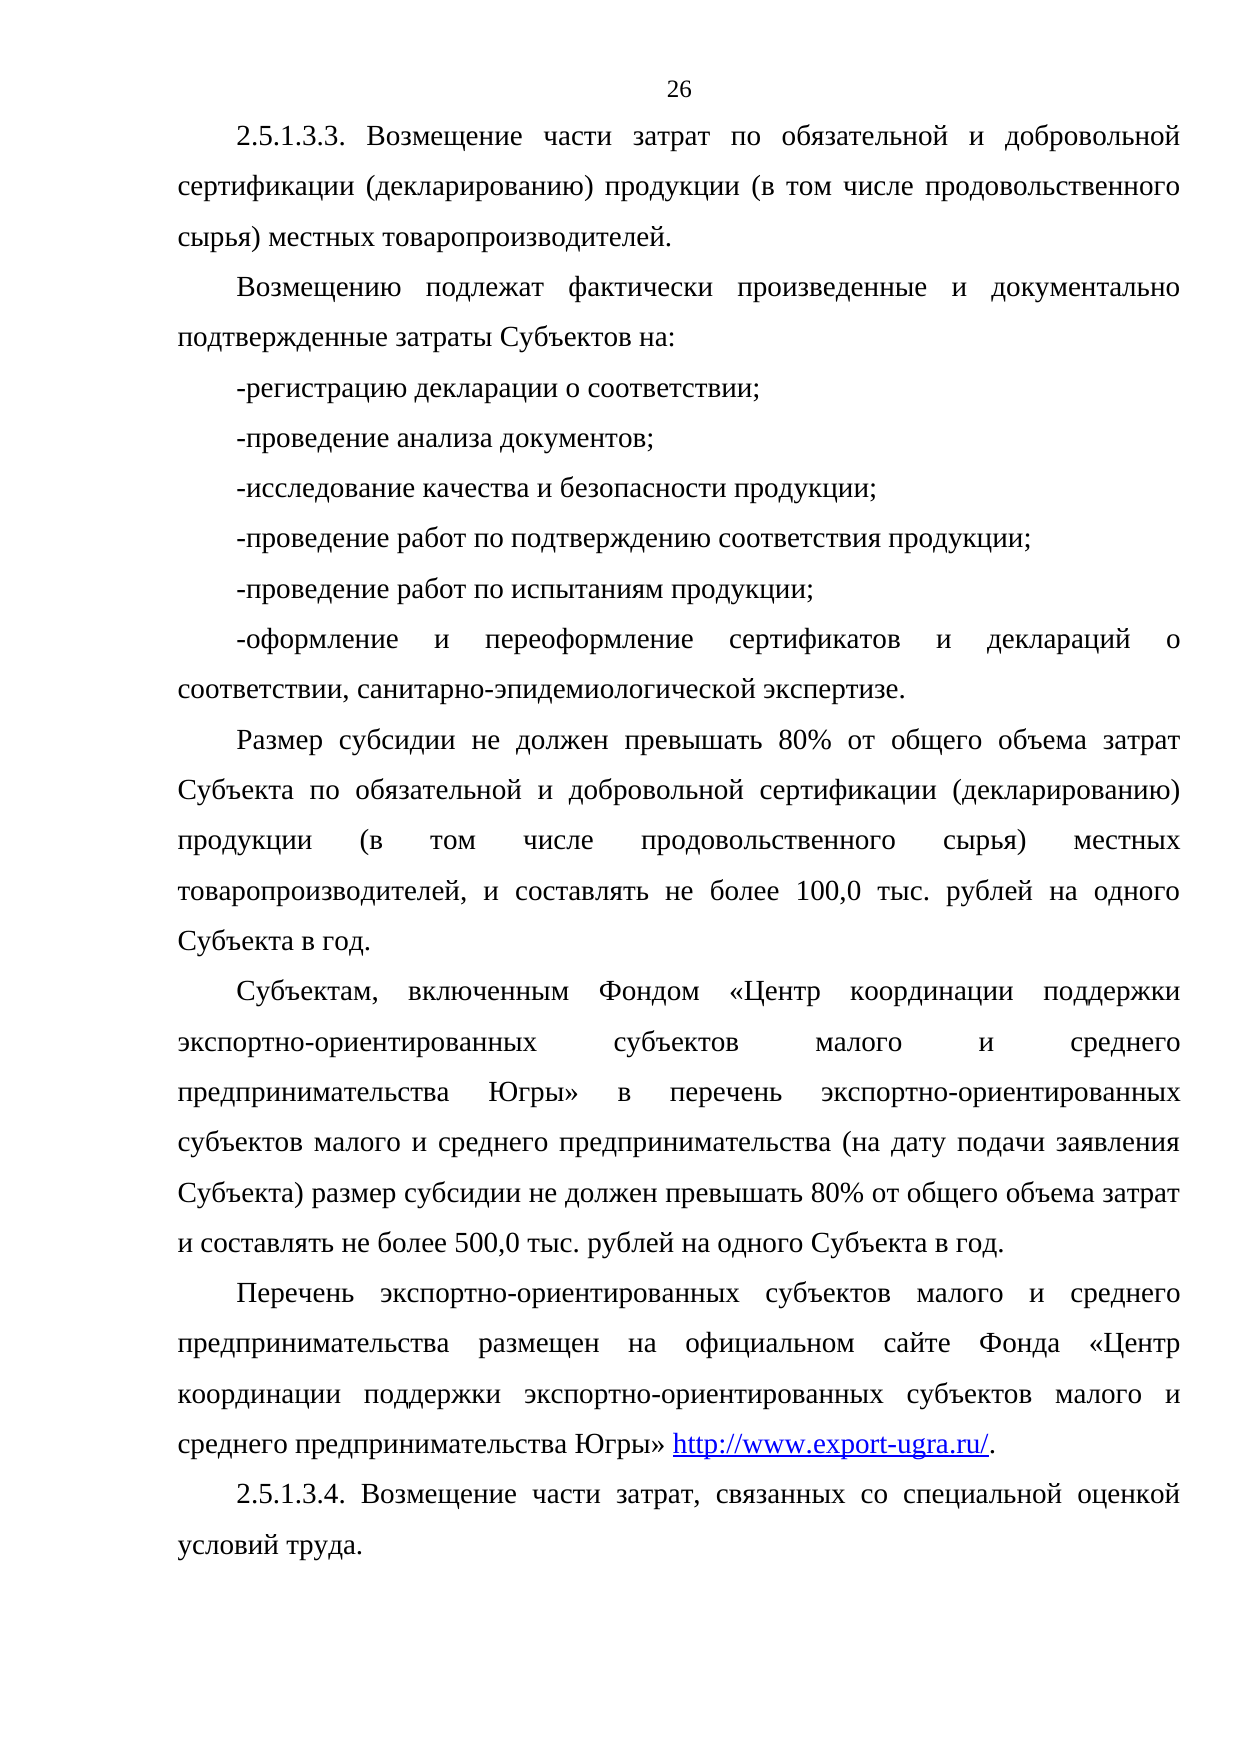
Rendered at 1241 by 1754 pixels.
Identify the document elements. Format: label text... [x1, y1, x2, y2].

text 2.5.1.3.4. Возмещение части затрат, связанных со специальной оценкой условий труда. [177, 1477, 1181, 1560]
text -исследование качества и безопасности продукции; [177, 470, 1181, 504]
text Субъектам, включенным Фондом «Центр координации поддержки экспортно-ориентированных субъектов малого и среднего предпринимательства Югры» в перечень экспортно-ориентированных субъектов малого и среднего предпринимательства (на дату подачи заявления Субъекта) размер субсидии не должен превышать 80% от общего объема затрат и составлять не более 500,0 тыс. рублей на одного Субъекта в год. [177, 973, 1181, 1258]
text Перечень экспортно-ориентированных субъектов малого и среднего предпринимательства размещен на официальном сайте Фонда «Центр координации поддержки экспортно-ориентированных субъектов малого и среднего предпринимательства Югры» http://www.export-ugra.ru/. [177, 1275, 1181, 1460]
text -регистрацию декларации о соответствии; [177, 370, 1181, 403]
text 2.5.1.3.3. Возмещение части затрат по обязательной и добровольной сертификации (декларированию) продукции (в том числе продовольственного сырья) местных товаропроизводителей. [177, 118, 1181, 252]
text -проведение анализа документов; [177, 420, 1181, 453]
text -проведение работ по испытаниям продукции; [177, 571, 1181, 604]
text -проведение работ по подтверждению соответствия продукции; [177, 521, 1181, 554]
text Размер субсидии не должен превышать 80% от общего объема затрат Субъекта по обязательной и добровольной сертификации (декларированию) продукции (в том числе продовольственного сырья) местных товаропроизводителей, и составлять не более 100,0 тыс. рублей на одного Субъекта в год. [177, 722, 1181, 957]
text -оформление и переоформление сертификатов и деклараций о соответствии, санитарно-эпидемиологической экспертизе. [177, 621, 1181, 705]
text Возмещению подлежат фактически произведенные и документально подтвержденные затраты Субъектов на: [177, 269, 1181, 353]
